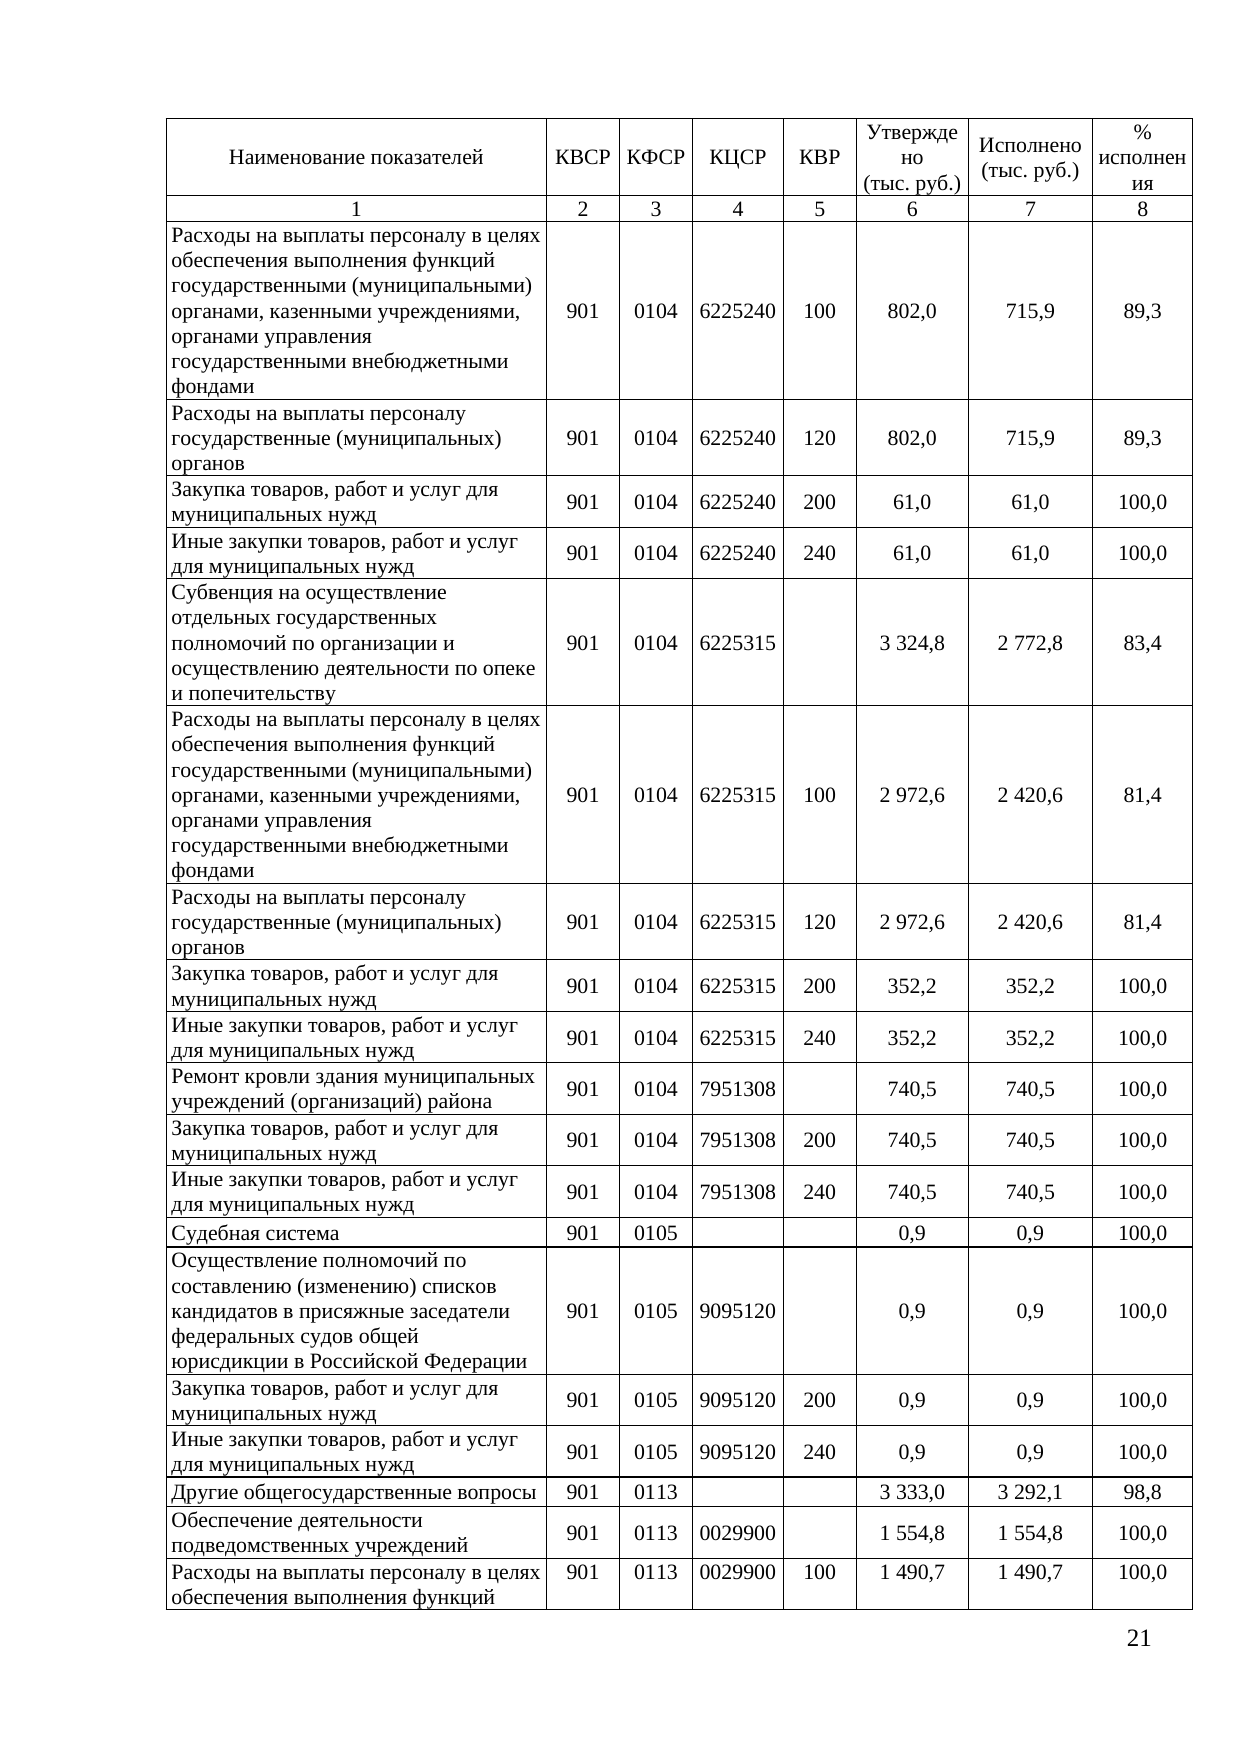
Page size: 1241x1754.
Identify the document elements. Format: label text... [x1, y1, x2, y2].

table_cell 7951308 [693, 1115, 783, 1165]
table_cell 901 [547, 960, 619, 1011]
table_cell Иные закупки товаров, работ и услуг для муниципальных нужд [167, 528, 546, 578]
table_cell 740,5 [969, 1063, 1092, 1114]
table_cell 240 [784, 528, 856, 578]
table_cell 901 [547, 528, 619, 578]
table_cell 81,4 [1093, 884, 1192, 959]
table_cell Расходы на выплаты персоналу государственные (муниципальных) органов [167, 400, 546, 475]
table_cell 200 [784, 960, 856, 1011]
table_cell 802,0 [857, 400, 968, 475]
table_cell 2 972,6 [857, 706, 968, 883]
table_cell 6225240 [693, 400, 783, 475]
table_cell 0104 [620, 884, 692, 959]
table_cell 0,9 [969, 1218, 1092, 1246]
table_cell 1 490,7 [857, 1559, 968, 1609]
table_cell Иные закупки товаров, работ и услуг для муниципальных нужд [167, 1012, 546, 1062]
table_cell 200 [784, 1375, 856, 1425]
table_cell 7951308 [693, 1063, 783, 1114]
table_cell Иные закупки товаров, работ и услуг для муниципальных нужд [167, 1426, 546, 1476]
table_cell 0104 [620, 1063, 692, 1114]
table_cell 100 [784, 1559, 856, 1609]
table_cell 0104 [620, 222, 692, 398]
table_cell [784, 1218, 856, 1246]
table_cell 0104 [620, 960, 692, 1011]
table_cell 61,0 [969, 476, 1092, 527]
table_cell 0,9 [857, 1248, 968, 1373]
table_cell Закупка товаров, работ и услуг для муниципальных нужд [167, 1115, 546, 1165]
table_cell 0105 [620, 1248, 692, 1373]
table_cell 6225240 [693, 528, 783, 578]
table_cell 61,0 [969, 528, 1092, 578]
table_cell 6225240 [693, 476, 783, 527]
table_cell 901 [547, 1012, 619, 1062]
table_cell 0104 [620, 706, 692, 883]
table_header Исполнено (тыс. руб.) [969, 119, 1092, 195]
table_cell 0105 [620, 1218, 692, 1246]
table_cell 901 [547, 1559, 619, 1609]
table_cell 6225315 [693, 884, 783, 959]
table_header КФСР [620, 119, 692, 195]
table_cell 1 [167, 196, 546, 221]
table_cell 5 [784, 196, 856, 221]
table_cell 7 [969, 196, 1092, 221]
table_header КВСР [547, 119, 619, 195]
table_cell 715,9 [969, 400, 1092, 475]
table_cell 100,0 [1093, 1115, 1192, 1165]
table_cell 61,0 [857, 476, 968, 527]
table_cell 1 554,8 [969, 1507, 1092, 1558]
table_cell 6 [857, 196, 968, 221]
table_cell 740,5 [969, 1115, 1092, 1165]
table_cell 0,9 [857, 1426, 968, 1476]
table_cell [693, 1478, 783, 1506]
table_cell 715,9 [969, 222, 1092, 398]
table_cell 100 [784, 222, 856, 398]
table_cell 0,9 [969, 1426, 1092, 1476]
table_cell 0104 [620, 579, 692, 705]
table_cell Другие общегосударственные вопросы [167, 1478, 546, 1506]
table_cell 2 420,6 [969, 884, 1092, 959]
table_cell 740,5 [857, 1115, 968, 1165]
table_cell 8 [1093, 196, 1192, 221]
table_cell 740,5 [857, 1166, 968, 1217]
table_cell 0113 [620, 1507, 692, 1558]
table_cell 98,8 [1093, 1478, 1192, 1506]
table_cell 81,4 [1093, 706, 1192, 883]
table_cell 0,9 [969, 1248, 1092, 1373]
table_cell 6225315 [693, 706, 783, 883]
table_cell 901 [547, 1115, 619, 1165]
table_cell 901 [547, 400, 619, 475]
table_cell 9095120 [693, 1426, 783, 1476]
table_cell 120 [784, 400, 856, 475]
table_header % исполнения [1093, 119, 1192, 195]
table_cell 100,0 [1093, 528, 1192, 578]
table_cell 7951308 [693, 1166, 783, 1217]
table_cell 0104 [620, 1012, 692, 1062]
table_cell 6225315 [693, 1012, 783, 1062]
table_cell Закупка товаров, работ и услуг для муниципальных нужд [167, 1375, 546, 1425]
table_cell 9095120 [693, 1248, 783, 1373]
table_header КЦСР [693, 119, 783, 195]
table_cell 3 324,8 [857, 579, 968, 705]
table_cell 901 [547, 1375, 619, 1425]
table_cell [784, 1248, 856, 1373]
table_cell 3 292,1 [969, 1478, 1092, 1506]
table_header КВР [784, 119, 856, 195]
table_cell 100,0 [1093, 1426, 1192, 1476]
table_cell 240 [784, 1166, 856, 1217]
table_cell 0029900 [693, 1559, 783, 1609]
table_cell 901 [547, 476, 619, 527]
table_cell 240 [784, 1426, 856, 1476]
table_cell 901 [547, 1063, 619, 1114]
table_cell 901 [547, 222, 619, 398]
table_cell Закупка товаров, работ и услуг для муниципальных нужд [167, 476, 546, 527]
table_cell Судебная система [167, 1218, 546, 1246]
table_cell 3 333,0 [857, 1478, 968, 1506]
table_cell 100,0 [1093, 1012, 1192, 1062]
table_cell 901 [547, 1426, 619, 1476]
table_cell 901 [547, 579, 619, 705]
table_cell 0105 [620, 1426, 692, 1476]
table_cell [784, 579, 856, 705]
table_cell [784, 1063, 856, 1114]
table_cell 1 490,7 [969, 1559, 1092, 1609]
table_cell 802,0 [857, 222, 968, 398]
table_cell 9095120 [693, 1375, 783, 1425]
table_cell 0113 [620, 1478, 692, 1506]
table_cell Обеспечение деятельности подведомственных учреждений [167, 1507, 546, 1558]
table_cell 0029900 [693, 1507, 783, 1558]
table_cell 100,0 [1093, 1375, 1192, 1425]
table_cell 200 [784, 1115, 856, 1165]
table_cell 61,0 [857, 528, 968, 578]
table_cell 100 [784, 706, 856, 883]
table_cell 240 [784, 1012, 856, 1062]
table_cell 0104 [620, 1115, 692, 1165]
table_cell 6225315 [693, 960, 783, 1011]
table_cell 2 972,6 [857, 884, 968, 959]
table_cell 4 [693, 196, 783, 221]
table_header Наименование показателей [167, 119, 546, 195]
table_cell [693, 1218, 783, 1246]
table_cell 352,2 [969, 960, 1092, 1011]
table_cell 352,2 [857, 960, 968, 1011]
table_cell 352,2 [969, 1012, 1092, 1062]
table_cell 6225240 [693, 222, 783, 398]
table_cell 0113 [620, 1559, 692, 1609]
table_cell 0104 [620, 476, 692, 527]
table_cell 0104 [620, 528, 692, 578]
table_cell 0,9 [969, 1375, 1092, 1425]
table_cell 200 [784, 476, 856, 527]
table_cell 901 [547, 1248, 619, 1373]
table_cell 1 554,8 [857, 1507, 968, 1558]
table_cell 352,2 [857, 1012, 968, 1062]
table_cell 120 [784, 884, 856, 959]
table_cell 740,5 [857, 1063, 968, 1114]
table_cell 89,3 [1093, 400, 1192, 475]
table_cell 740,5 [969, 1166, 1092, 1217]
table_cell 2 420,6 [969, 706, 1092, 883]
table_cell 901 [547, 1166, 619, 1217]
table_cell 100,0 [1093, 1248, 1192, 1373]
table_cell 83,4 [1093, 579, 1192, 705]
table_cell 100,0 [1093, 960, 1192, 1011]
table_cell 89,3 [1093, 222, 1192, 398]
table_cell 0104 [620, 400, 692, 475]
table_cell Закупка товаров, работ и услуг для муниципальных нужд [167, 960, 546, 1011]
table_cell [784, 1478, 856, 1506]
table_cell 2 772,8 [969, 579, 1092, 705]
table_cell 100,0 [1093, 1166, 1192, 1217]
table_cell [167, 1559, 546, 1609]
table_cell 100,0 [1093, 476, 1192, 527]
table_cell 0,9 [857, 1375, 968, 1425]
table_cell 100,0 [1093, 1063, 1192, 1114]
table_cell 901 [547, 706, 619, 883]
table_cell 901 [547, 1218, 619, 1246]
table_cell 100,0 [1093, 1507, 1192, 1558]
table_cell 100,0 [1093, 1218, 1192, 1246]
table_cell [784, 1507, 856, 1558]
table_cell 0,9 [857, 1218, 968, 1246]
table_cell Субвенция на осуществление отдельных государственных полномочий по организации и осуществлению деятельности по опеке и попечительству [167, 579, 546, 705]
table_cell 901 [547, 1507, 619, 1558]
table_cell Ремонт кровли здания муниципальных учреждений (организаций) района [167, 1063, 546, 1114]
table_cell 901 [547, 1478, 619, 1506]
table_cell Расходы на выплаты персоналу государственные (муниципальных) органов [167, 884, 546, 959]
table_cell 3 [620, 196, 692, 221]
table_cell 0104 [620, 1166, 692, 1217]
table_cell 100,0 [1093, 1559, 1192, 1609]
table_cell Иные закупки товаров, работ и услуг для муниципальных нужд [167, 1166, 546, 1217]
table_cell Осуществление полномочий по составлению (изменению) списков кандидатов в присяжные заседатели федеральных судов общей юрисдикции в Российской Федерации [167, 1248, 546, 1373]
table_cell 901 [547, 884, 619, 959]
table_cell 0105 [620, 1375, 692, 1425]
table_header Утверждено (тыс. руб.) [857, 119, 968, 195]
table_cell 2 [547, 196, 619, 221]
table_cell 6225315 [693, 579, 783, 705]
